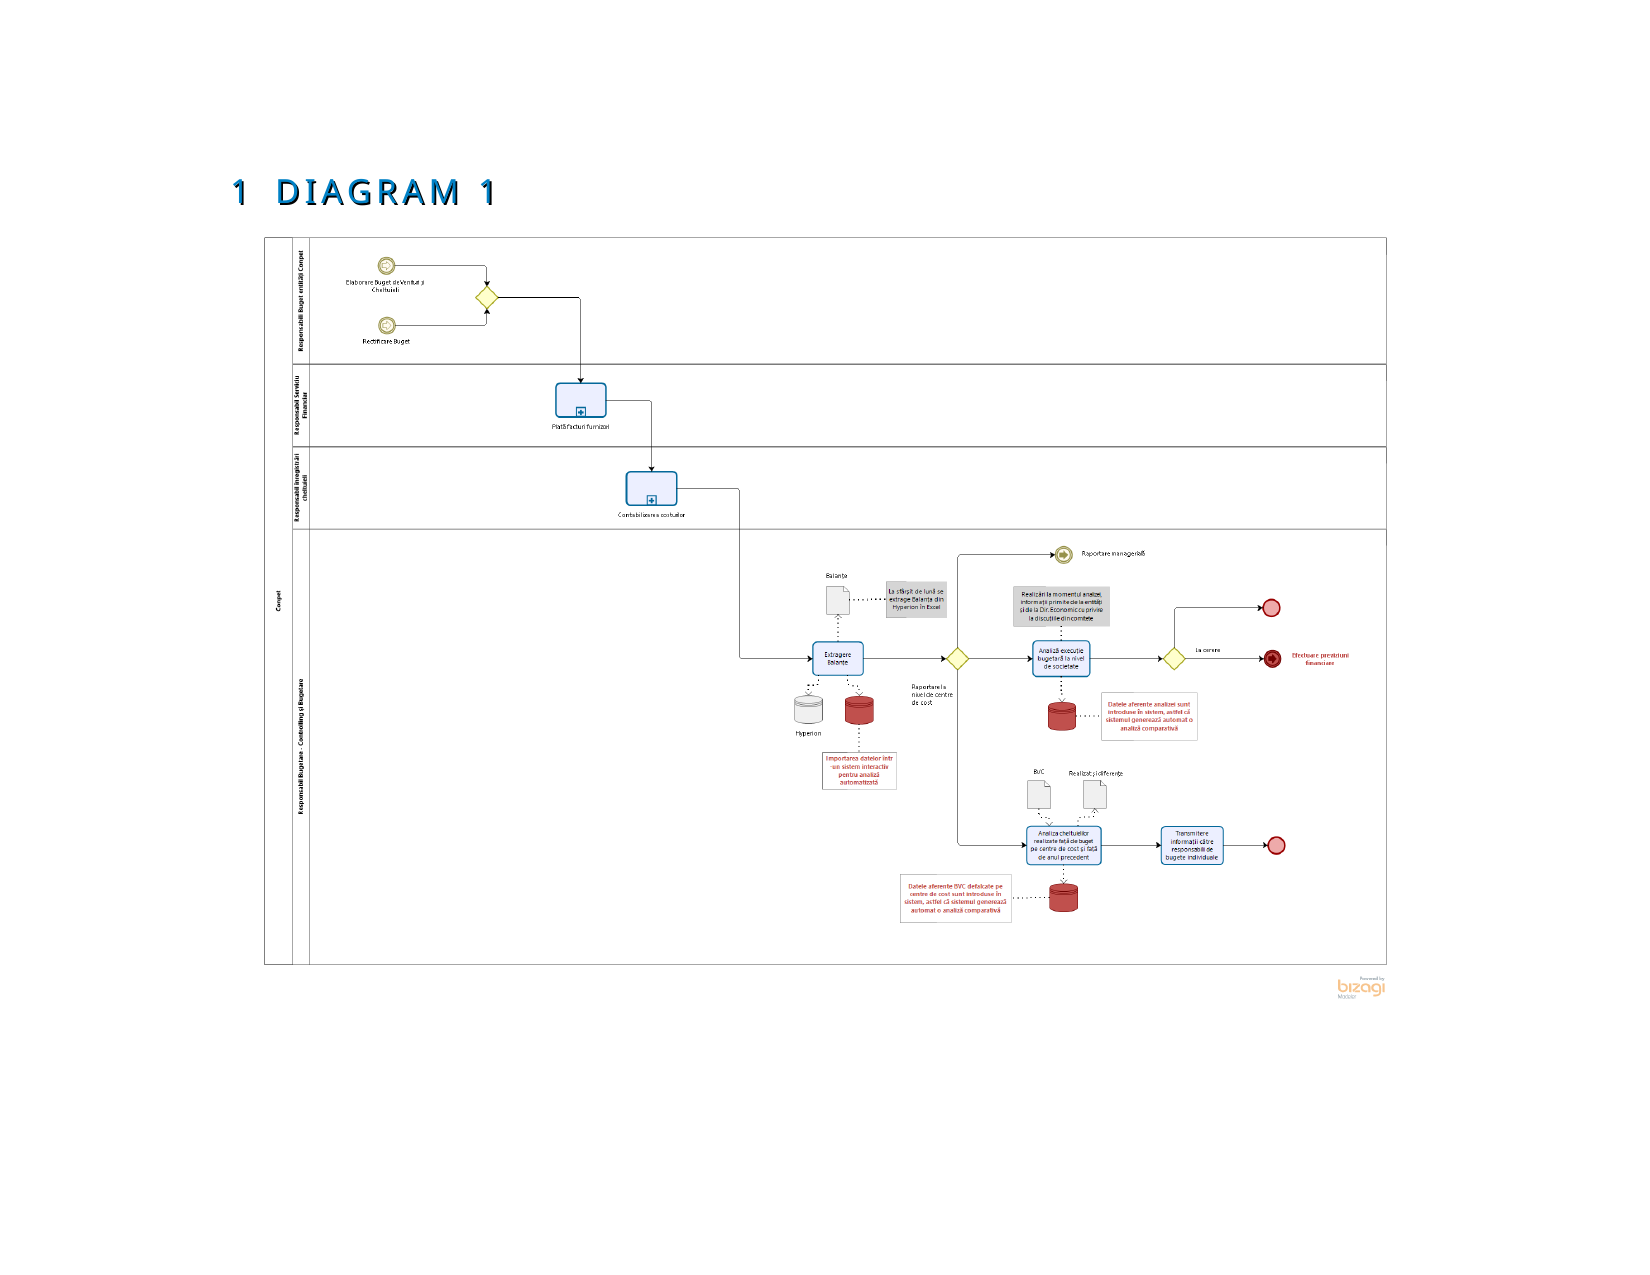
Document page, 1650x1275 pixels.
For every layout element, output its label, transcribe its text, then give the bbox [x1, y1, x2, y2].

subtitle Diagram 1 [230, 168, 1473, 214]
picture [253, 226, 1397, 1016]
